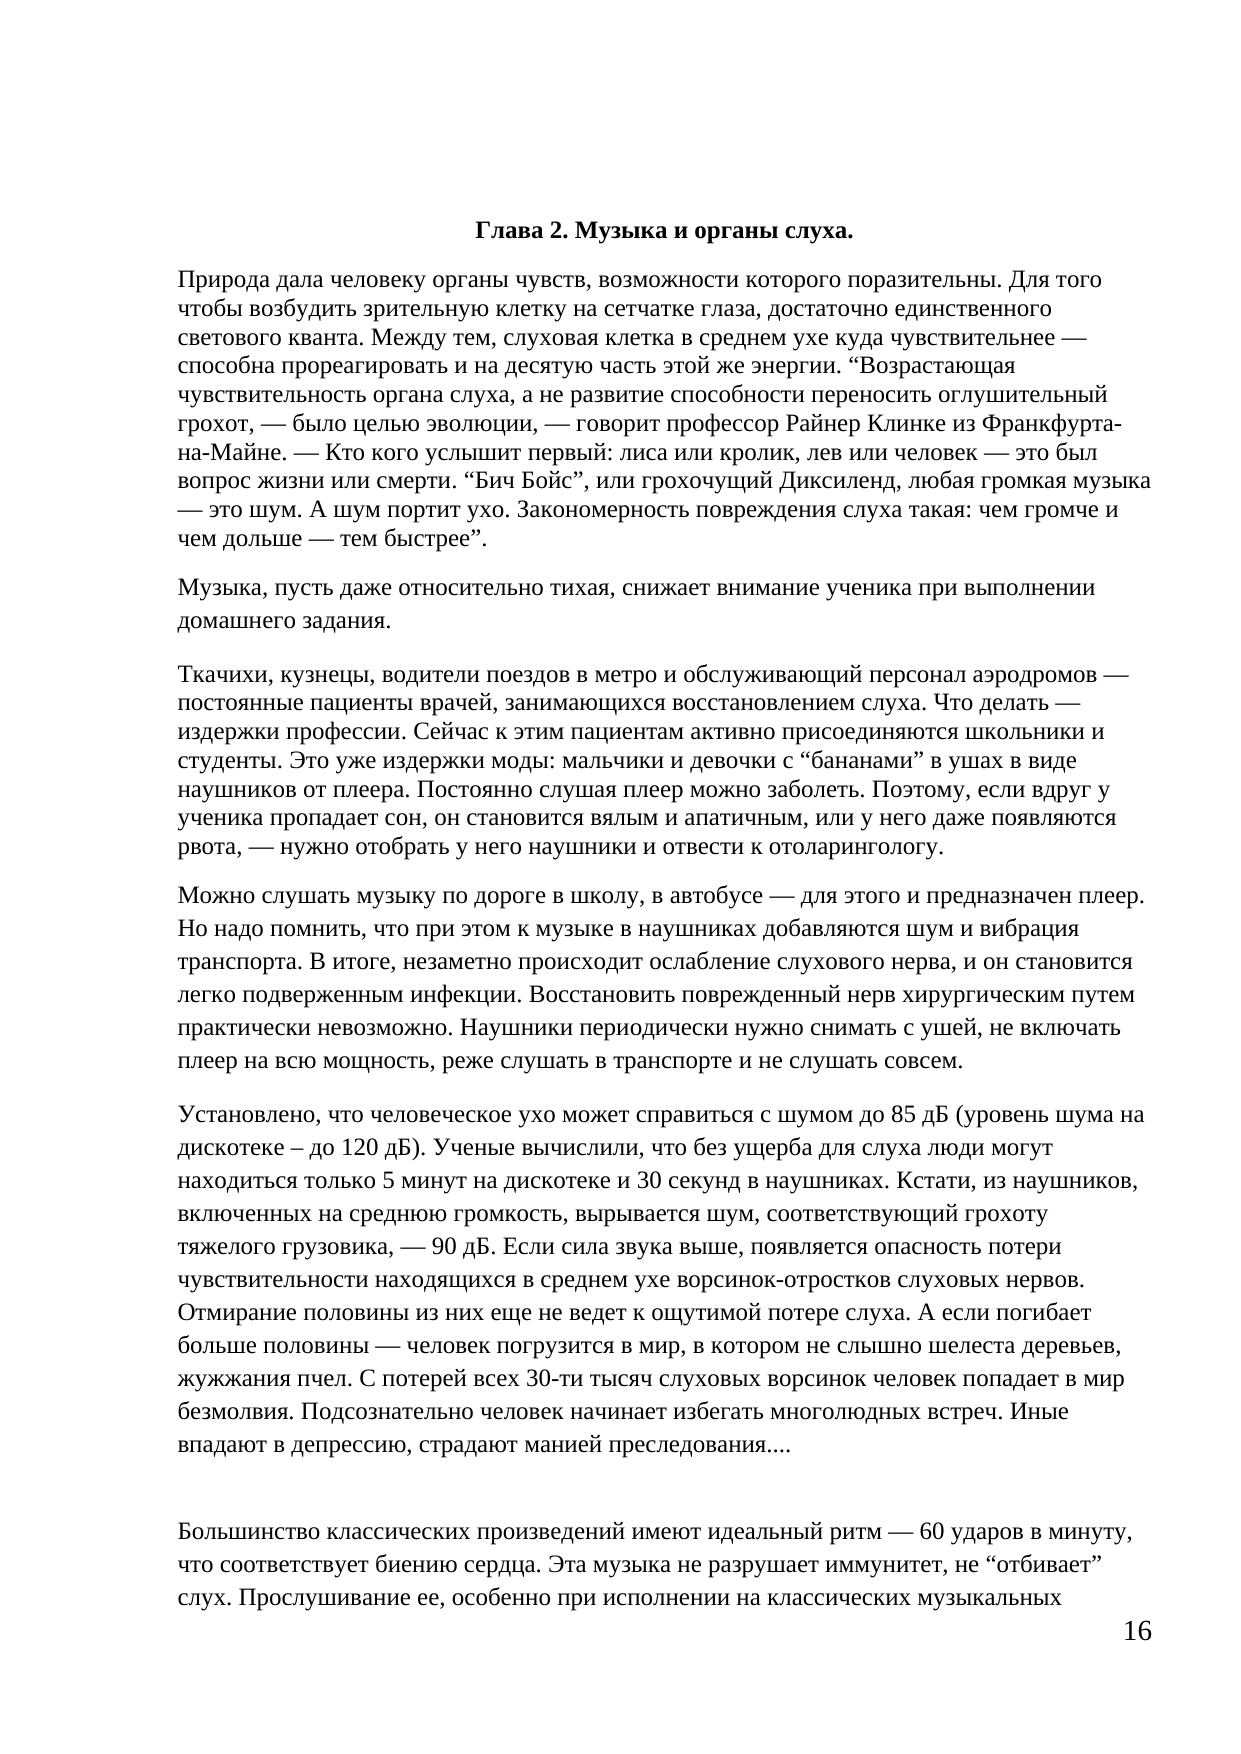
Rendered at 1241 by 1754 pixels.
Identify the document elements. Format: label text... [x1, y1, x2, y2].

text Глава 2. Музыка и органы слуха. [177, 216, 1152, 244]
text Можно слушать музыку по дороге в школу, в автобусе — для этого и предназначен плеер. Но надо помнить, что при этом к музыке в наушниках добавляются шум и вибрация транспорта. В итоге, незаметно происходит ослабление слухового нерва, и он становится легко подверженным инфекции. Восстановить поврежденный нерв хирургическим путем практически невозможно. Наушники периодически нужно снимать с ушей, не включать плеер на всю мощность, реже слушать в транспорте и не слушать совсем. [177, 880, 1152, 1074]
text Ткачихи, кузнецы, водители поездов в метро и обслуживающий персонал аэродромов — постоянные пациенты врачей, занимающихся восстановлением слуха. Что делать — издержки профессии. Сейчас к этим пациентам активно присоединяются школьники и студенты. Это уже издержки моды: мальчики и девочки с “бананами” в ушах в виде наушников от плеера. Постоянно слушая плеер можно заболеть. Поэтому, если вдруг у ученика пропадает сон, он становится вялым и апатичным, или у него даже появляются рвота, — нужно отобрать у него наушники и отвести к отоларингологу. [177, 659, 1152, 860]
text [177, 1483, 1152, 1611]
text Природа дала человеку органы чувств, возможности которого поразительны. Для того чтобы возбудить зрительную клетку на сетчатке глаза, достаточно единственного светового кванта. Между тем, слуховая клетка в среднем ухе куда чувствительнее — способна прореагировать и на десятую часть этой же энергии. “Возрастающая чувствительность органа слуха, а не развитие способности переносить оглушительный грохот, — было целью эволюции, — говорит профессор Райнер Клинке из Франкфурта-на-Майне. — Кто кого услышит первый: лиса или кролик, лев или человек — это был вопрос жизни или смерти. “Бич Бойс”, или грохочущий Диксиленд, любая громкая музыка — это шум. А шум портит ухо. Закономерность повреждения слуха такая: чем громче и чем дольше — тем быстрее”. [177, 264, 1152, 552]
text Музыка, пусть даже относительно тихая, снижает внимание ученика при выполнении домашнего задания. [177, 572, 1152, 634]
text Установлено, что человеческое ухо может справиться с шумом до 85 дБ (уровень шума на дискотеке – до 120 дБ). Ученые вычислили, что без ущерба для слуха люди могут находиться только 5 минут на дискотеке и 30 секунд в наушниках. Кстати, из наушников, включенных на среднюю громкость, вырывается шум, соответствующий грохоту тяжелого грузовика, — 90 дБ. Если сила звука выше, появляется опасность потери чувствительности находящихся в среднем ухе ворсинок-отростков слуховых нервов. Отмирание половины из них еще не ведет к ощутимой потере слуха. А если погибает больше половины — человек погрузится в мир, в котором не слышно шелеста деревьев, жужжания пчел. С потерей всех 30-ти тысяч слуховых ворсинок человек попадает в мир безмолвия. Подсознательно человек начинает избегать многолюдных встреч. Иные впадают в депрессию, страдают манией преследования.... [177, 1099, 1152, 1458]
